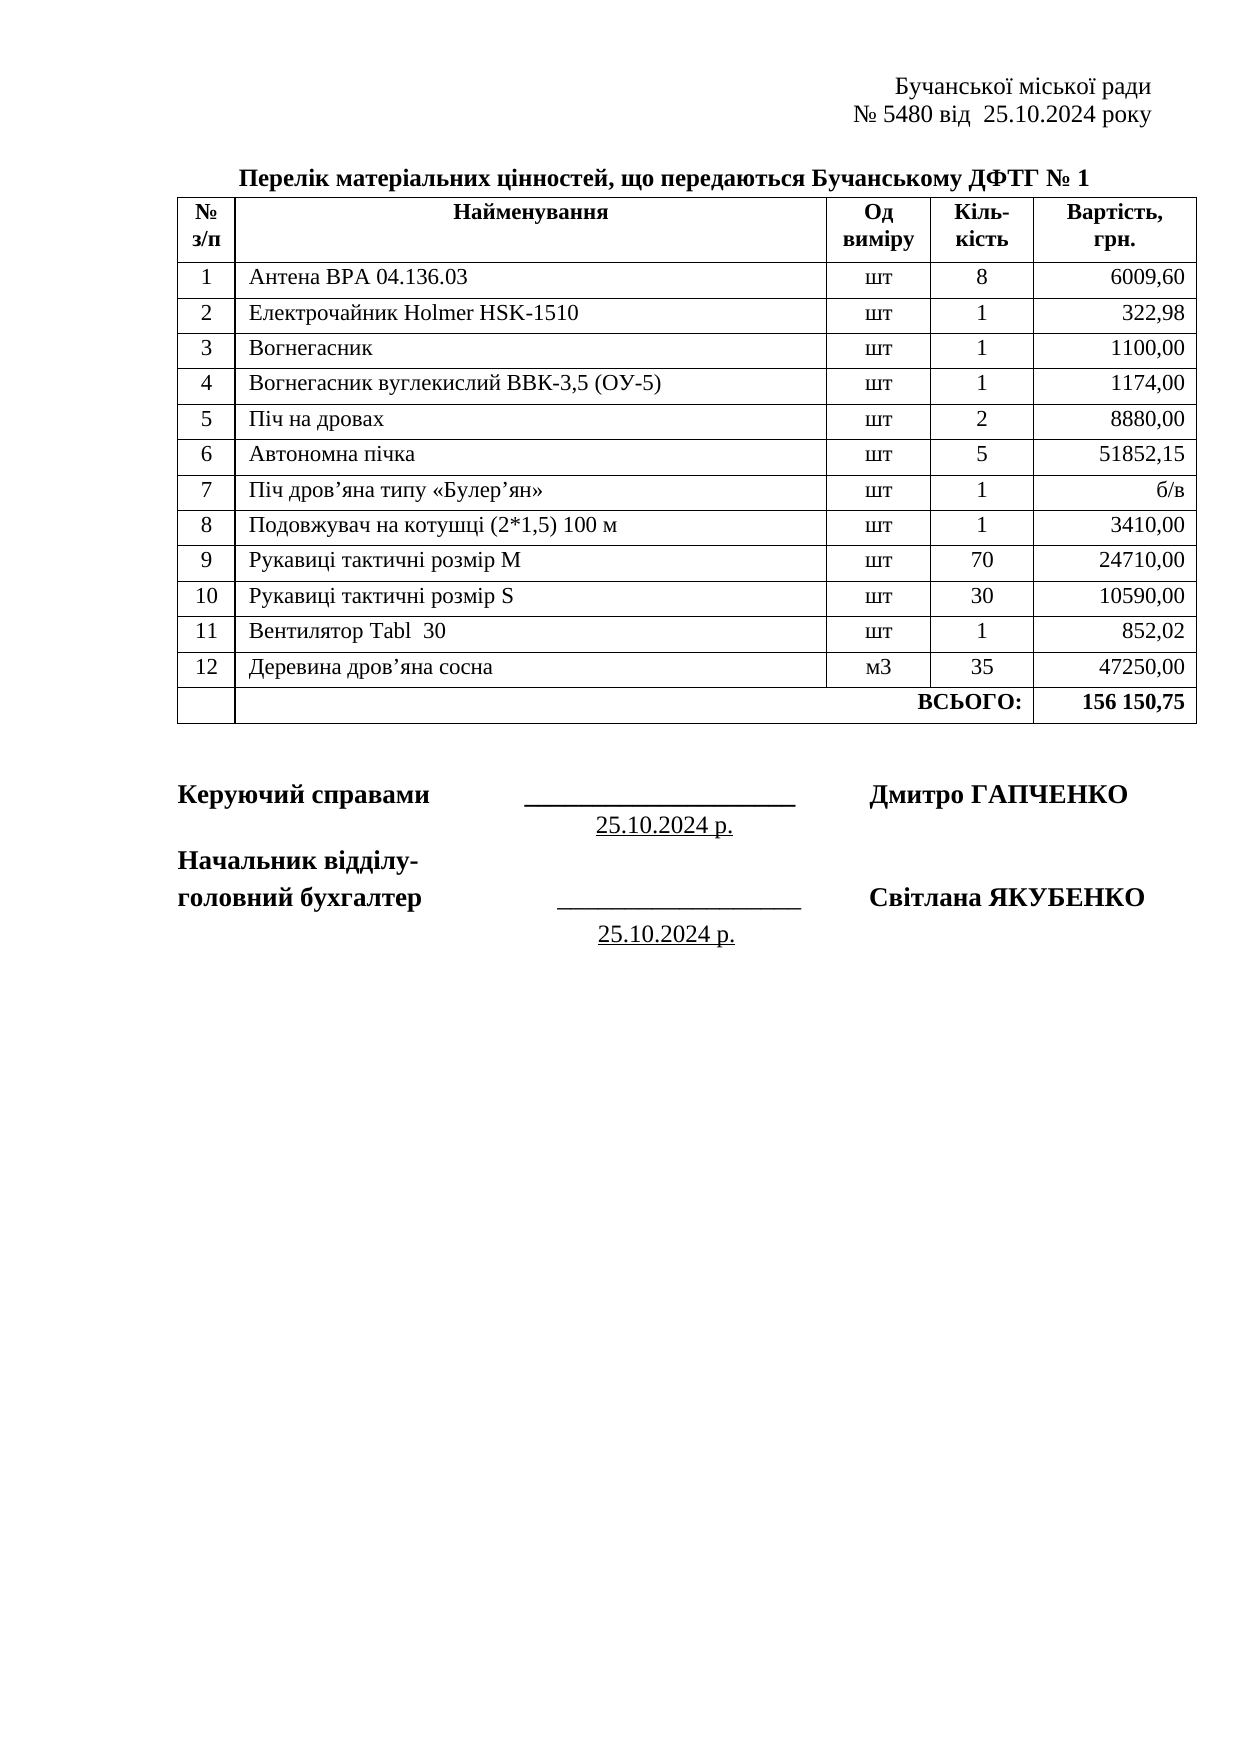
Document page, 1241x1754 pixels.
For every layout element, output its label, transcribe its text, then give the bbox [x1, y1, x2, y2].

table_cell 1100,00 [1034, 334, 1196, 368]
table_cell 1 [178, 263, 234, 297]
table_cell Деревина дров’яна сосна [236, 653, 826, 687]
table_cell шт [827, 476, 930, 510]
table_cell Рукавиці тактичні розмір М [236, 546, 826, 581]
table_cell 852,02 [1034, 617, 1196, 652]
table_cell 1 [931, 511, 1033, 545]
table_cell Рукавиці тактичні розмір S [236, 582, 826, 616]
table_cell Вогнегасник [236, 334, 826, 368]
table_cell 2 [931, 405, 1033, 439]
table_cell 2 [178, 299, 234, 333]
table_cell ВСЬОГО: [236, 688, 1033, 722]
table_cell 24710,00 [1034, 546, 1196, 581]
table_header № з/п [178, 198, 234, 262]
table_cell шт [827, 440, 930, 474]
text № 5480 від 25.10.2024 року [177, 99, 1152, 128]
table_cell Піч дров’яна типу «Булер’ян» [236, 476, 826, 510]
table_cell [178, 688, 234, 722]
table_header Од виміру [827, 198, 930, 262]
table_cell 1 [931, 369, 1033, 404]
table_cell 6009,60 [1034, 263, 1196, 297]
table_cell шт [827, 511, 930, 545]
table_cell 1 [931, 334, 1033, 368]
text 25.10.2024 р. [177, 810, 1152, 838]
table_cell Електрочайник Holmer HSK-1510 [236, 299, 826, 333]
table_cell Антена ВРА 04.136.03 [236, 263, 826, 297]
text Керуючий справами ____________________ Дмитро ГАПЧЕНКО [177, 779, 1152, 810]
table_cell 3 [178, 334, 234, 368]
table_cell Подовжувач на котушці (2*1,5) 100 м [236, 511, 826, 545]
table_cell Піч на дровах [236, 405, 826, 439]
table_cell 47250,00 [1034, 653, 1196, 687]
table_cell 5 [178, 405, 234, 439]
table_cell б/в [1034, 476, 1196, 510]
table_cell 8 [931, 263, 1033, 297]
table_cell шт [827, 582, 930, 616]
table_cell 10 [178, 582, 234, 616]
table_cell шт [827, 405, 930, 439]
table_cell шт [827, 263, 930, 297]
table_cell шт [827, 617, 930, 652]
table_cell шт [827, 299, 930, 333]
table_cell 8 [178, 511, 234, 545]
table_cell 3410,00 [1034, 511, 1196, 545]
table_cell 4 [178, 369, 234, 404]
text 25.10.2024 р. [177, 919, 1152, 948]
table_cell м3 [827, 653, 930, 687]
table_cell шт [827, 546, 930, 581]
table_cell 11 [178, 617, 234, 652]
table_cell Вентилятор Tabl 30 [236, 617, 826, 652]
table_cell 7 [178, 476, 234, 510]
table_cell 1 [931, 476, 1033, 510]
text Бучанської міської ради [177, 71, 1152, 99]
table_cell шт [827, 369, 930, 404]
table_cell 5 [931, 440, 1033, 474]
table_cell 10590,00 [1034, 582, 1196, 616]
table_cell Вогнегасник вуглекислий ВВК-3,5 (ОУ-5) [236, 369, 826, 404]
table_header Вартість, грн. [1034, 198, 1196, 262]
table_header Найменування [236, 198, 826, 262]
table_cell 51852,15 [1034, 440, 1196, 474]
table_cell 12 [178, 653, 234, 687]
table_cell 70 [931, 546, 1033, 581]
table_cell 35 [931, 653, 1033, 687]
table_header Кіль-кість [931, 198, 1033, 262]
table_cell 322,98 [1034, 299, 1196, 333]
table_cell 9 [178, 546, 234, 581]
table_cell 1174,00 [1034, 369, 1196, 404]
table_cell 1 [931, 617, 1033, 652]
table_cell 30 [931, 582, 1033, 616]
table_cell 1 [931, 299, 1033, 333]
table_cell 8880,00 [1034, 405, 1196, 439]
text Перелік матеріальних цінностей, що передаються Бучанському ДФТГ № 1 [177, 163, 1152, 192]
table_cell 156 150,75 [1034, 688, 1196, 722]
text Начальник відділу- [177, 844, 1152, 875]
table_cell шт [827, 334, 930, 368]
text головний бухгалтер __________________ Світлана ЯКУБЕНКО [177, 882, 1152, 913]
table_cell Автономна пічка [236, 440, 826, 474]
table_cell 6 [178, 440, 234, 474]
